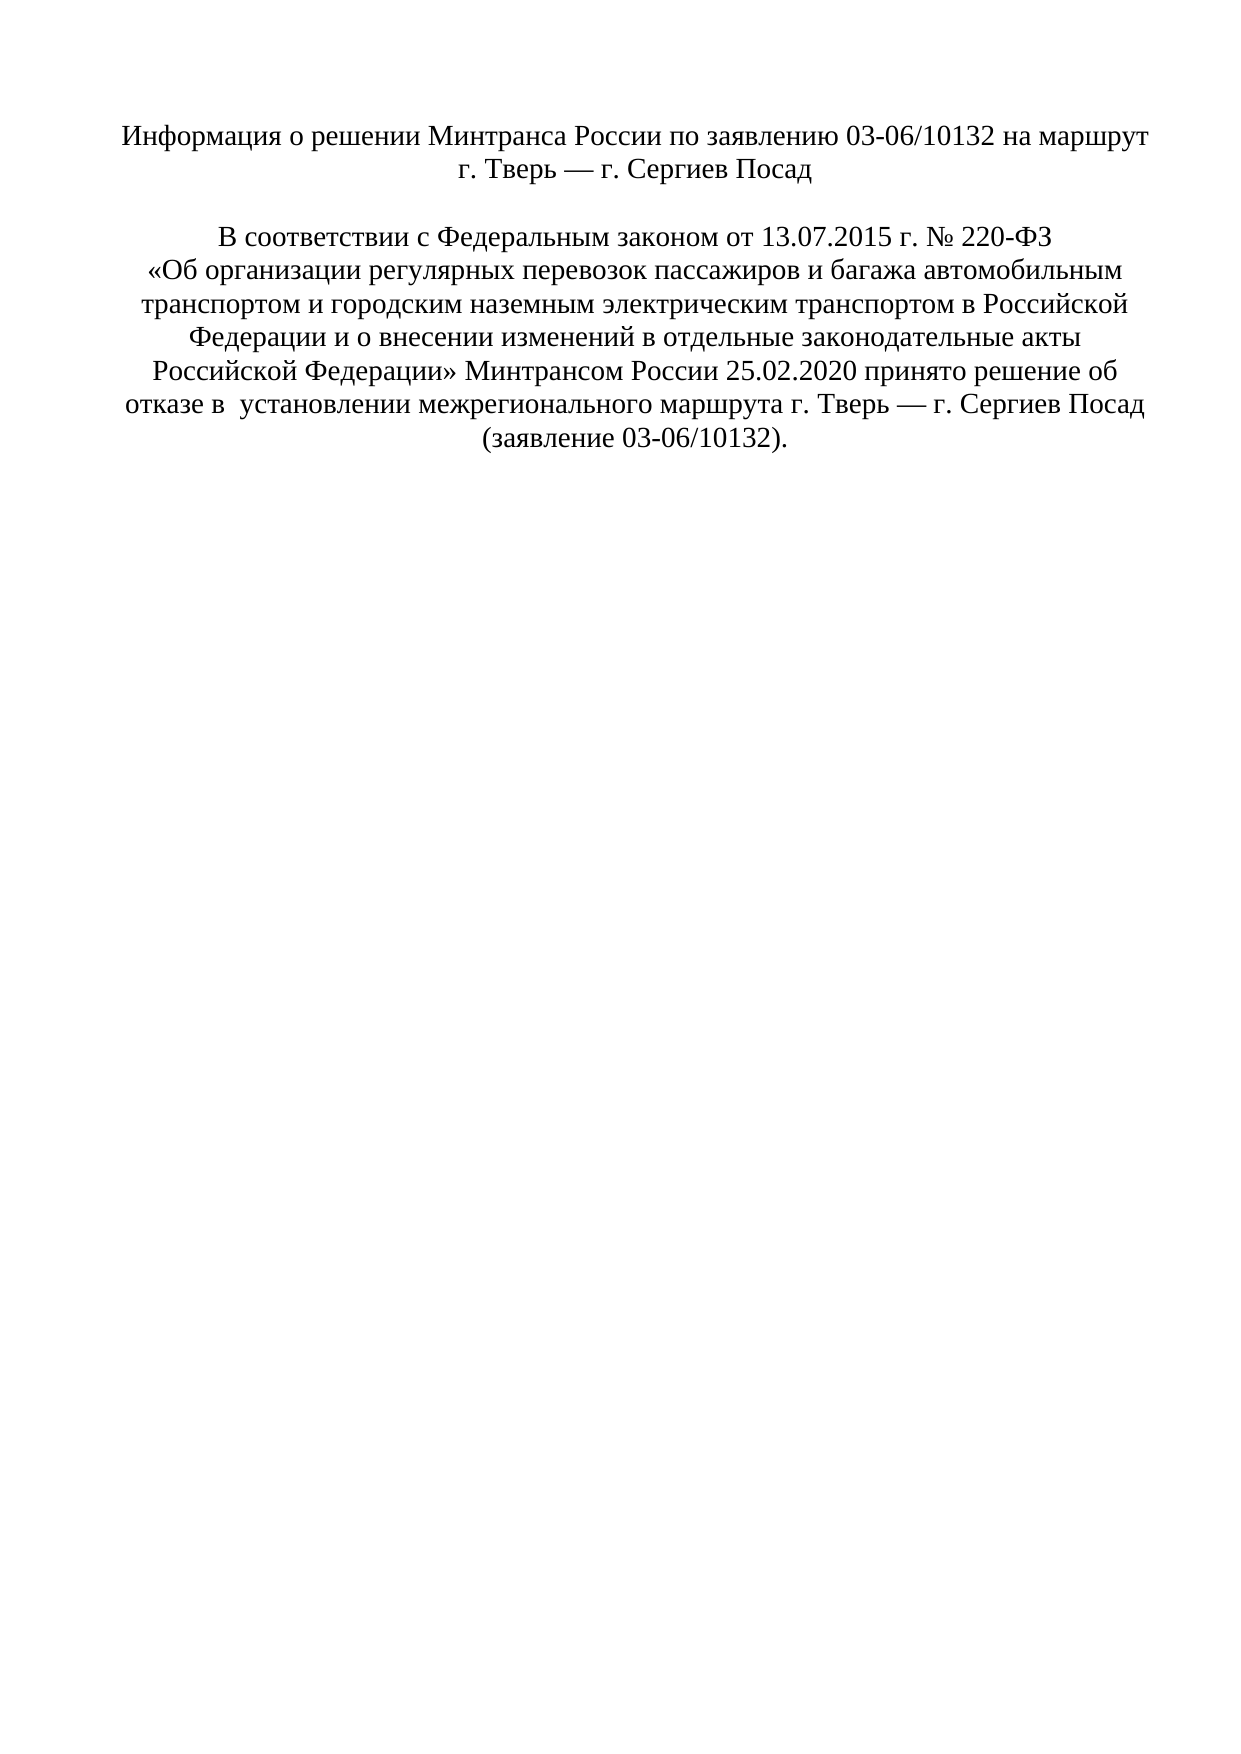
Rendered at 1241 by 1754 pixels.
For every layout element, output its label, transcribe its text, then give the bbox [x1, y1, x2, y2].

text В соответствии с Федеральным законом от 13.07.2015 г. № 220-ФЗ «Об организации регулярных перевозок пассажиров и багажа автомобильным транспортом и городским наземным электрическим транспортом в Российской Федерации и о внесении изменений в отдельные законодательные акты Российской Федерации» Минтрансом России 25.02.2020 принято решение об отказе в установлении межрегионального маршрута г. Тверь — г. Сергиев Посад (заявление 03-06/10132). [118, 219, 1152, 453]
text Информация о решении Минтранса России по заявлению 03-06/10132 на маршрут г. Тверь — г. Сергиев Посад [118, 118, 1152, 185]
